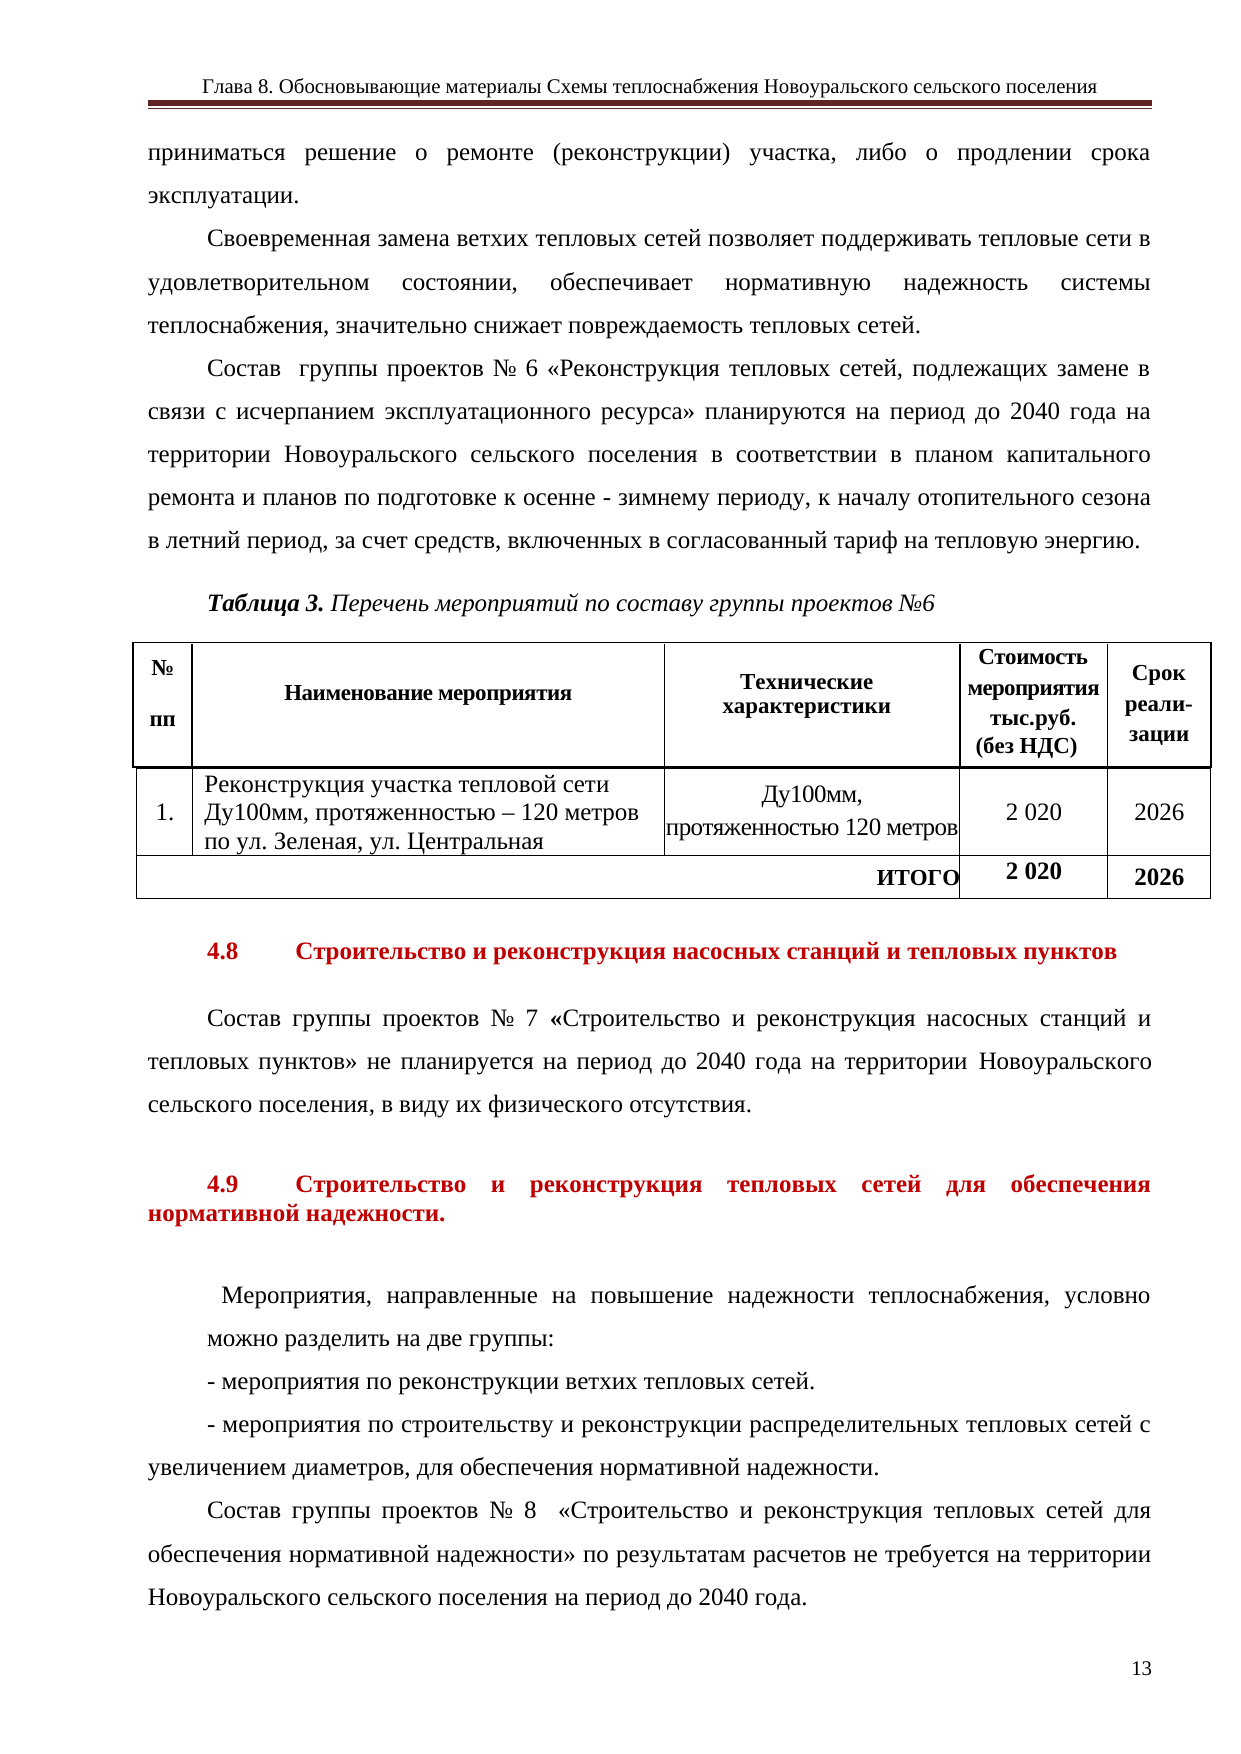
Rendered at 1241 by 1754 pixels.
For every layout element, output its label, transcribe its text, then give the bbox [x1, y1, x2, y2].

table_cell 2026 [1108, 856, 1210, 898]
list Строительство и реконструкция насосных станций и тепловых пунктов [148, 936, 1152, 965]
table_header 1. [137, 769, 192, 855]
table_cell 2 020 [960, 856, 1107, 898]
text Состав группы проектов № 6 «Реконструкция тепловых сетей, подлежащих замене в связи с исчерпанием эксплуатационного ресурса» планируются на период до 2040 года на территории Новоуральского сельского поселения в соответствии в планом капитального ремонта и планов по подготовке к осенне - зимнему периоду, к началу отопительного сезона в летний период, за счет средств, включенных в согласованный тариф на тепловую энергию. [148, 353, 1152, 554]
table_header Технические характеристики [665, 643, 960, 766]
table_header Реконструкция участка тепловой сети Ду100мм, протяженностью – 120 метров по ул. Зеленая, ул. Центральная [193, 769, 664, 855]
table_cell ИТОГО [137, 856, 959, 898]
text - мероприятия по реконструкции ветхих тепловых сетей. [148, 1366, 1152, 1395]
text Состав группы проектов № 7 «Строительство и реконструкция насосных станций и тепловых пунктов» не планируется на период до 2040 года на территории Новоуральского сельского поселения, в виду их физического отсутствия. [148, 1003, 1152, 1118]
table_header Срок реали-зации [1108, 643, 1210, 766]
table_header № пп [134, 643, 192, 766]
text Состав группы проектов № 8 «Строительство и реконструкция тепловых сетей для обеспечения нормативной надежности» по результатам расчетов не требуется на территории Новоуральского сельского поселения на период до 2040 года. [148, 1496, 1152, 1611]
text Мероприятия, направленные на повышение надежности теплоснабжения, условно можно разделить на две группы: [207, 1280, 1152, 1352]
table_header Стоимость мероприятия тыс.руб. (без НДС) [961, 643, 1107, 766]
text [148, 137, 1152, 209]
text - мероприятия по строительству и реконструкции распределительных тепловых сетей с увеличением диаметров, для обеспечения нормативной надежности. [148, 1409, 1152, 1481]
list Строительство и реконструкция тепловых сетей для обеспечения нормативной надежности. [148, 1169, 1152, 1227]
table_header Ду100мм, протяженностью 120 метров [665, 769, 959, 855]
table_header 2 020 [960, 769, 1107, 855]
table_header Наименование мероприятия [193, 643, 664, 766]
text Таблица 3. Перечень мероприятий по составу группы проектов №6 [150, 588, 1152, 617]
text Своевременная замена ветхих тепловых сетей позволяет поддерживать тепловые сети в удовлетворительном состоянии, обеспечивает нормативную надежность системы теплоснабжения, значительно снижает повреждаемость тепловых сетей. [148, 223, 1152, 338]
table_header 2026 [1108, 769, 1210, 855]
